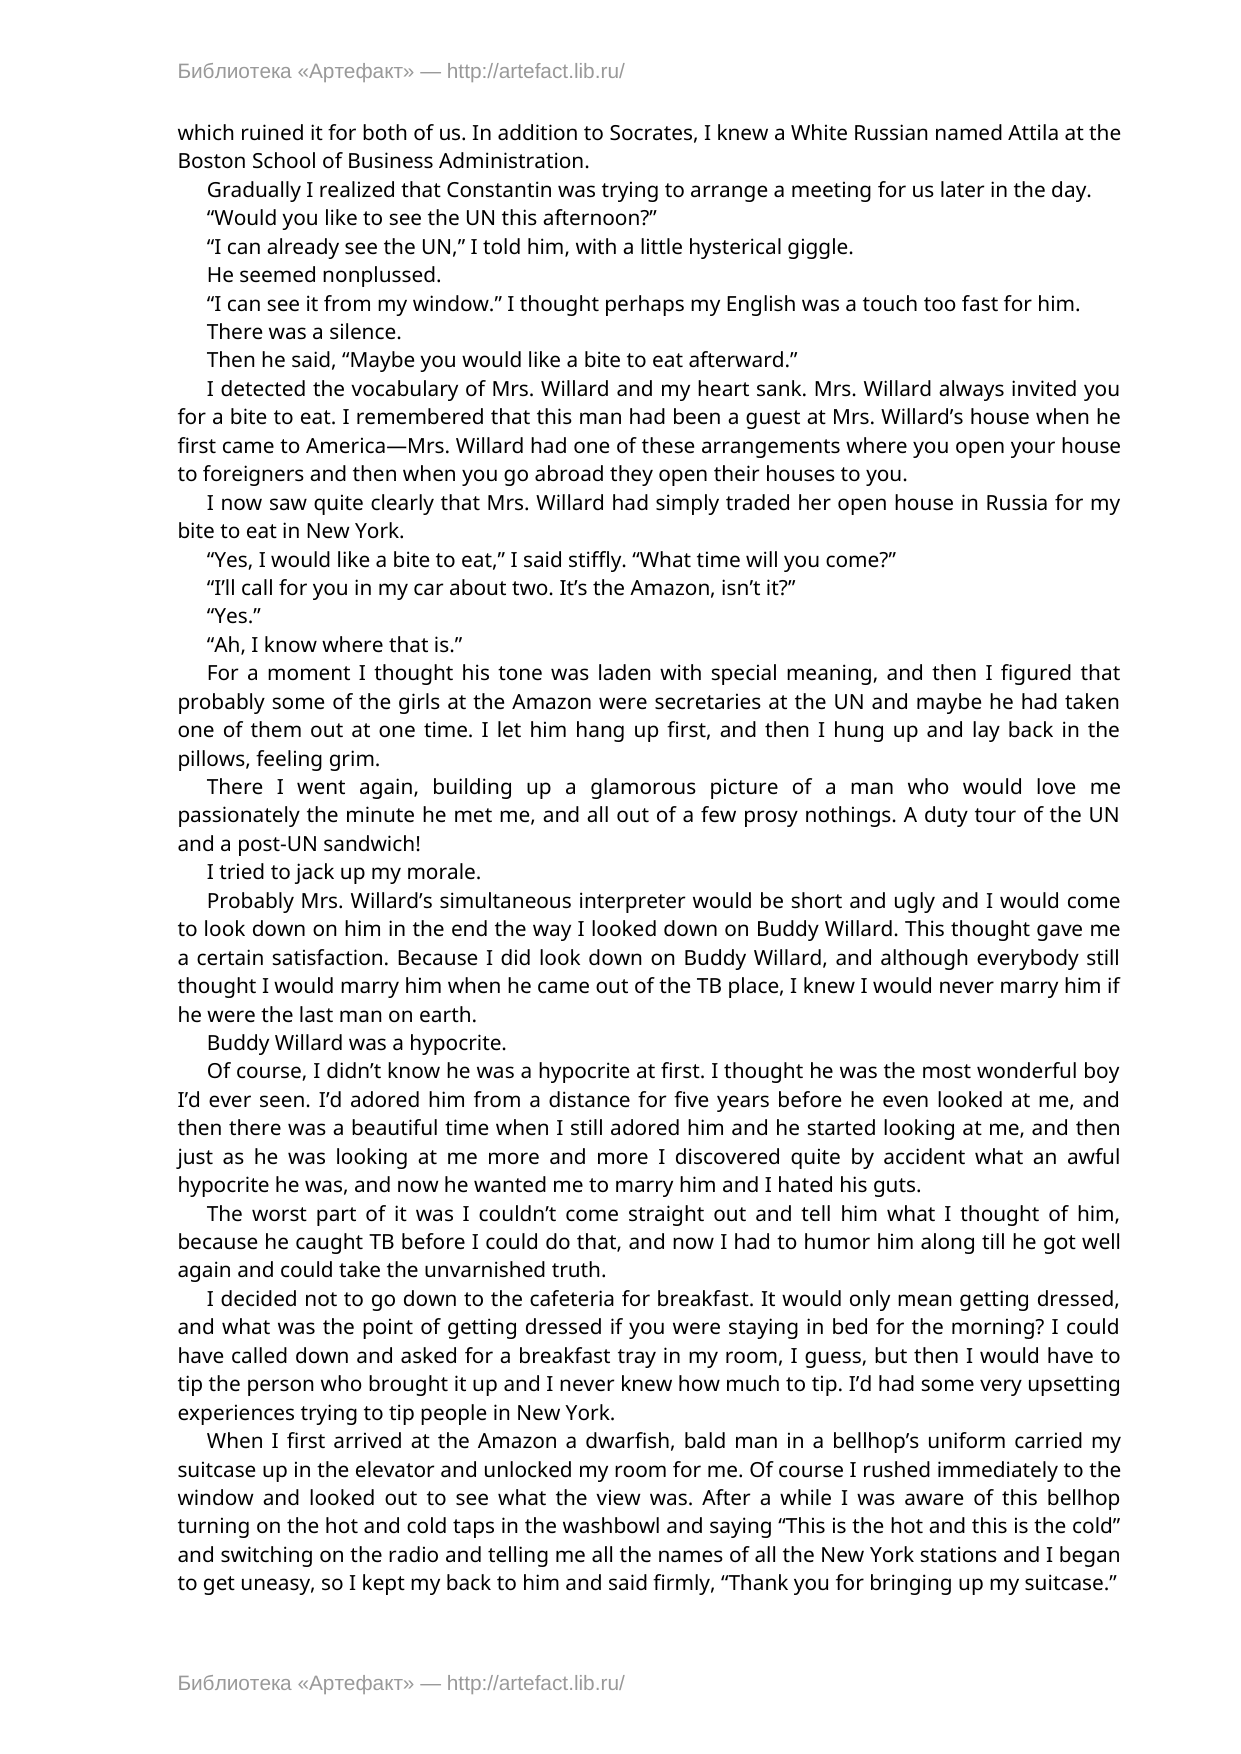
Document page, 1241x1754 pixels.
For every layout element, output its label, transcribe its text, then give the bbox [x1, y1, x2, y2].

text For a moment I thought his tone was laden with special meaning, and then I figured that probably some of the girls at the Amazon were secretaries at the UN and maybe he had taken one of them out at one time. I let him hang up first, and then I hung up and lay back in the pillows, feeling grim. [177, 658, 1122, 772]
text I tried to jack up my morale. [177, 857, 1122, 886]
text I detected the vocabulary of Mrs. Willard and my heart sank. Mrs. Willard always invited you for a bite to eat. I remembered that this man had been a guest at Mrs. Willard’s house when he first came to America—Mrs. Willard had one of these arrangements where you open your house to foreigners and then when you go abroad they open their houses to you. [177, 374, 1122, 488]
text There I went again, building up a glamorous picture of a man who would love me passionately the minute he met me, and all out of a few prosy nothings. A duty tour of the UN and a post-UN sandwich! [177, 772, 1122, 857]
text Probably Mrs. Willard’s simultaneous interpreter would be short and ugly and I would come to look down on him in the end the way I looked down on Buddy Willard. This thought gave me a certain satisfaction. Because I did look down on Buddy Willard, and although everybody still thought I would marry him when he came out of the TB place, I knew I would never marry him if he were the last man on earth. [177, 886, 1122, 1028]
text “Would you like to see the UN this afternoon?” [177, 203, 1122, 232]
text When I first arrived at the Amazon a dwarfish, bald man in a bellhop’s uniform carried my suitcase up in the elevator and unlocked my room for me. Of course I rushed immediately to the window and looked out to see what the view was. After a while I was aware of this bellhop turning on the hot and cold taps in the washbowl and saying “This is the hot and this is the cold” and switching on the radio and telling me all the names of all the New York stations and I began to get uneasy, so I kept my back to him and said firmly, “Thank you for bringing up my suitcase.” [177, 1426, 1122, 1597]
text I decided not to go down to the cafeteria for breakfast. It would only mean getting dressed, and what was the point of getting dressed if you were staying in bed for the morning? I could have called down and asked for a breakfast tray in my room, I guess, but then I would have to tip the person who brought it up and I never knew how much to tip. I’d had some very upsetting experiences trying to tip people in New York. [177, 1284, 1122, 1426]
text Then he said, “Maybe you would like a bite to eat afterward.” [177, 346, 1122, 374]
text Gradually I realized that Constantin was trying to arrange a meeting for us later in the day. [177, 175, 1122, 203]
text “I can see it from my window.” I thought perhaps my English was a touch too fast for him. [177, 289, 1122, 317]
text There was a silence. [177, 317, 1122, 346]
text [177, 118, 1122, 175]
text He seemed nonplussed. [177, 260, 1122, 289]
text The worst part of it was I couldn’t come straight out and tell him what I thought of him, because he caught TB before I could do that, and now I had to humor him along till he got well again and could take the unvarnished truth. [177, 1199, 1122, 1284]
text “I’ll call for you in my car about two. It’s the Amazon, isn’t it?” [177, 573, 1122, 602]
text I now saw quite clearly that Mrs. Willard had simply traded her open house in Russia for my bite to eat in New York. [177, 488, 1122, 545]
text Buddy Willard was a hypocrite. [177, 1028, 1122, 1057]
text “I can already see the UN,” I told him, with a little hysterical giggle. [177, 232, 1122, 260]
text “Ah, I know where that is.” [177, 630, 1122, 658]
text “Yes, I would like a bite to eat,” I said stiffly. “What time will you come?” [177, 545, 1122, 573]
text Of course, I didn’t know he was a hypocrite at first. I thought he was the most wonderful boy I’d ever seen. I’d adored him from a distance for five years before he even looked at me, and then there was a beautiful time when I still adored him and he started looking at me, and then just as he was looking at me more and more I discovered quite by accident what an awful hypocrite he was, and now he wanted me to marry him and I hated his guts. [177, 1057, 1122, 1199]
text “Yes.” [177, 602, 1122, 630]
